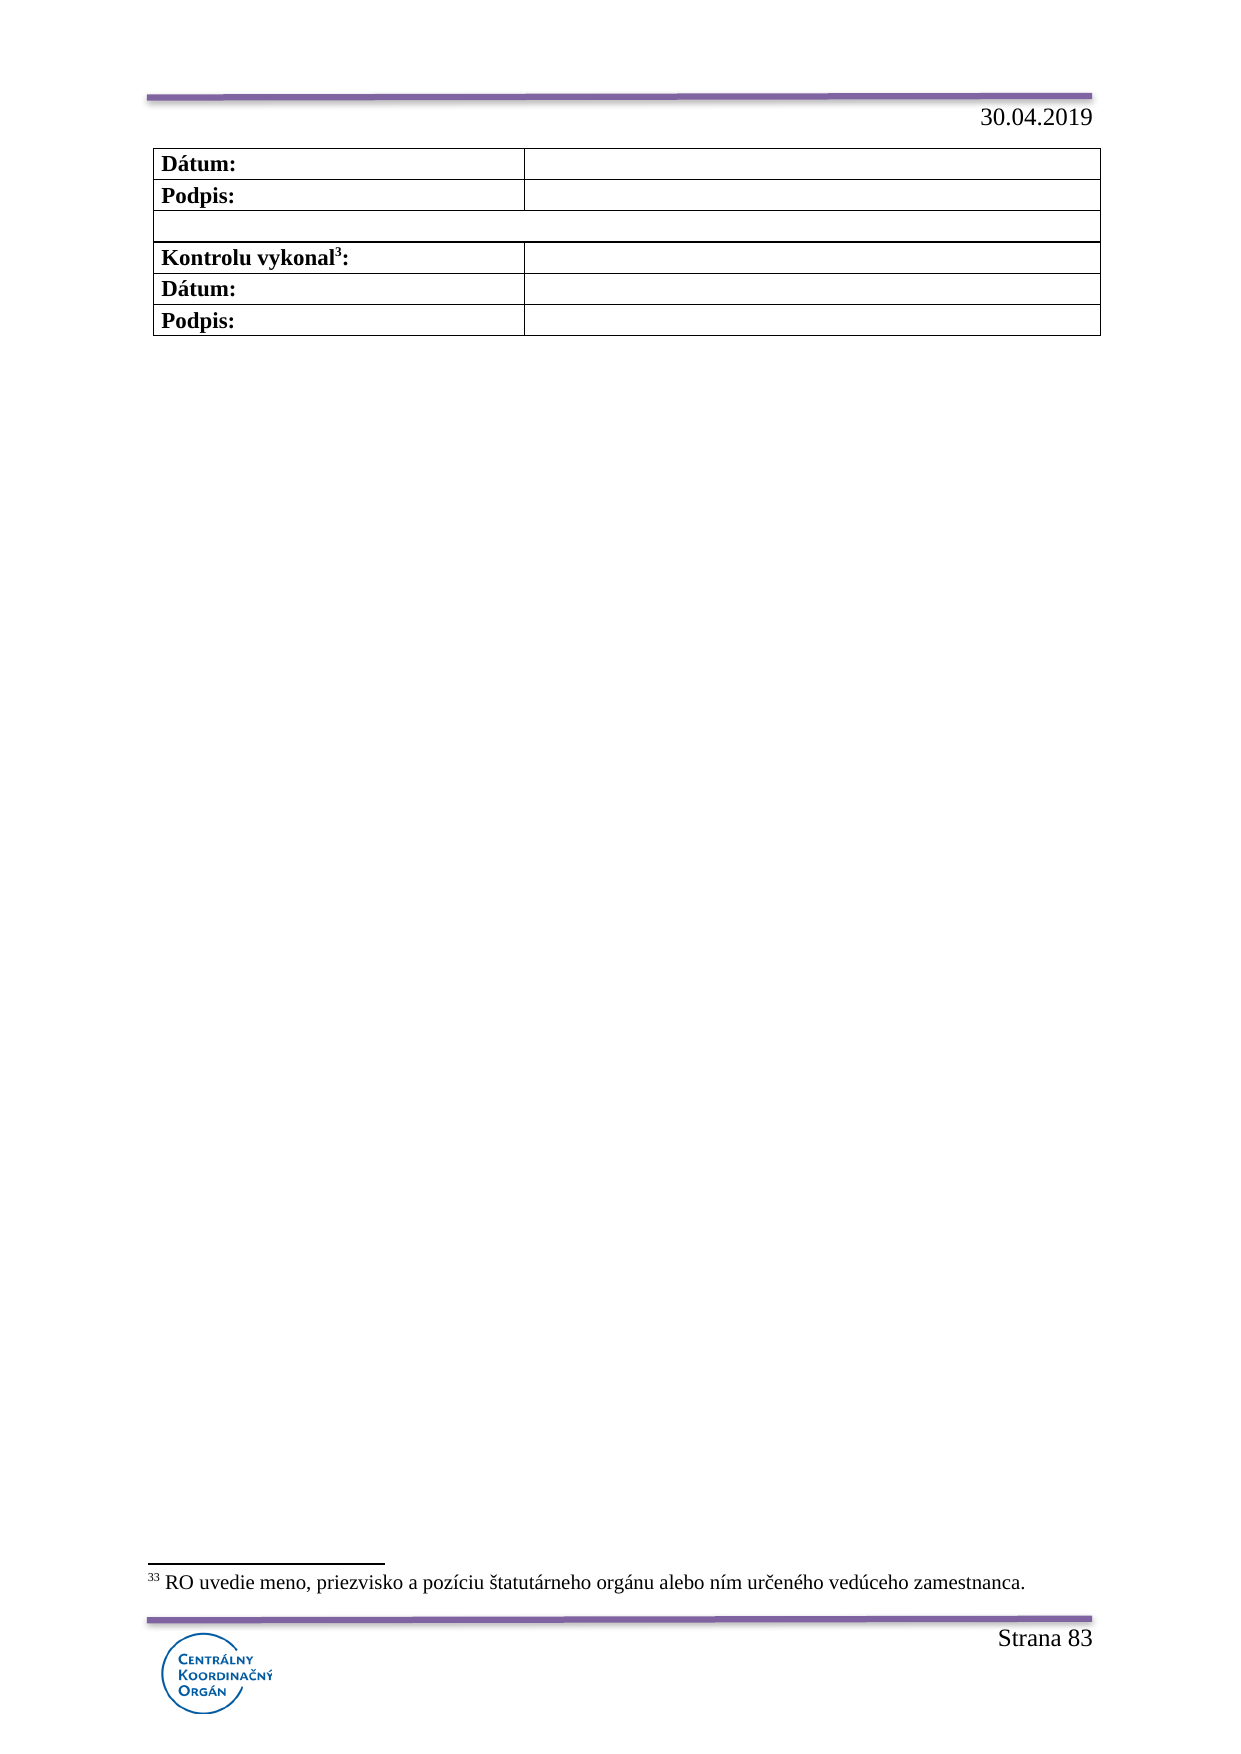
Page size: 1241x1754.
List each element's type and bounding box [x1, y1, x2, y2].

picture [159, 1631, 272, 1713]
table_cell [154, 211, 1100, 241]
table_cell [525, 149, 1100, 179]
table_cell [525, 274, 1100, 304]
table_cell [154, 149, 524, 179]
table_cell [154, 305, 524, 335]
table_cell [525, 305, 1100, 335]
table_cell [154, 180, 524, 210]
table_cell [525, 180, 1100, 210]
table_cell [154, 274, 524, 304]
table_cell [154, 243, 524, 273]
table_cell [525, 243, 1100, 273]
